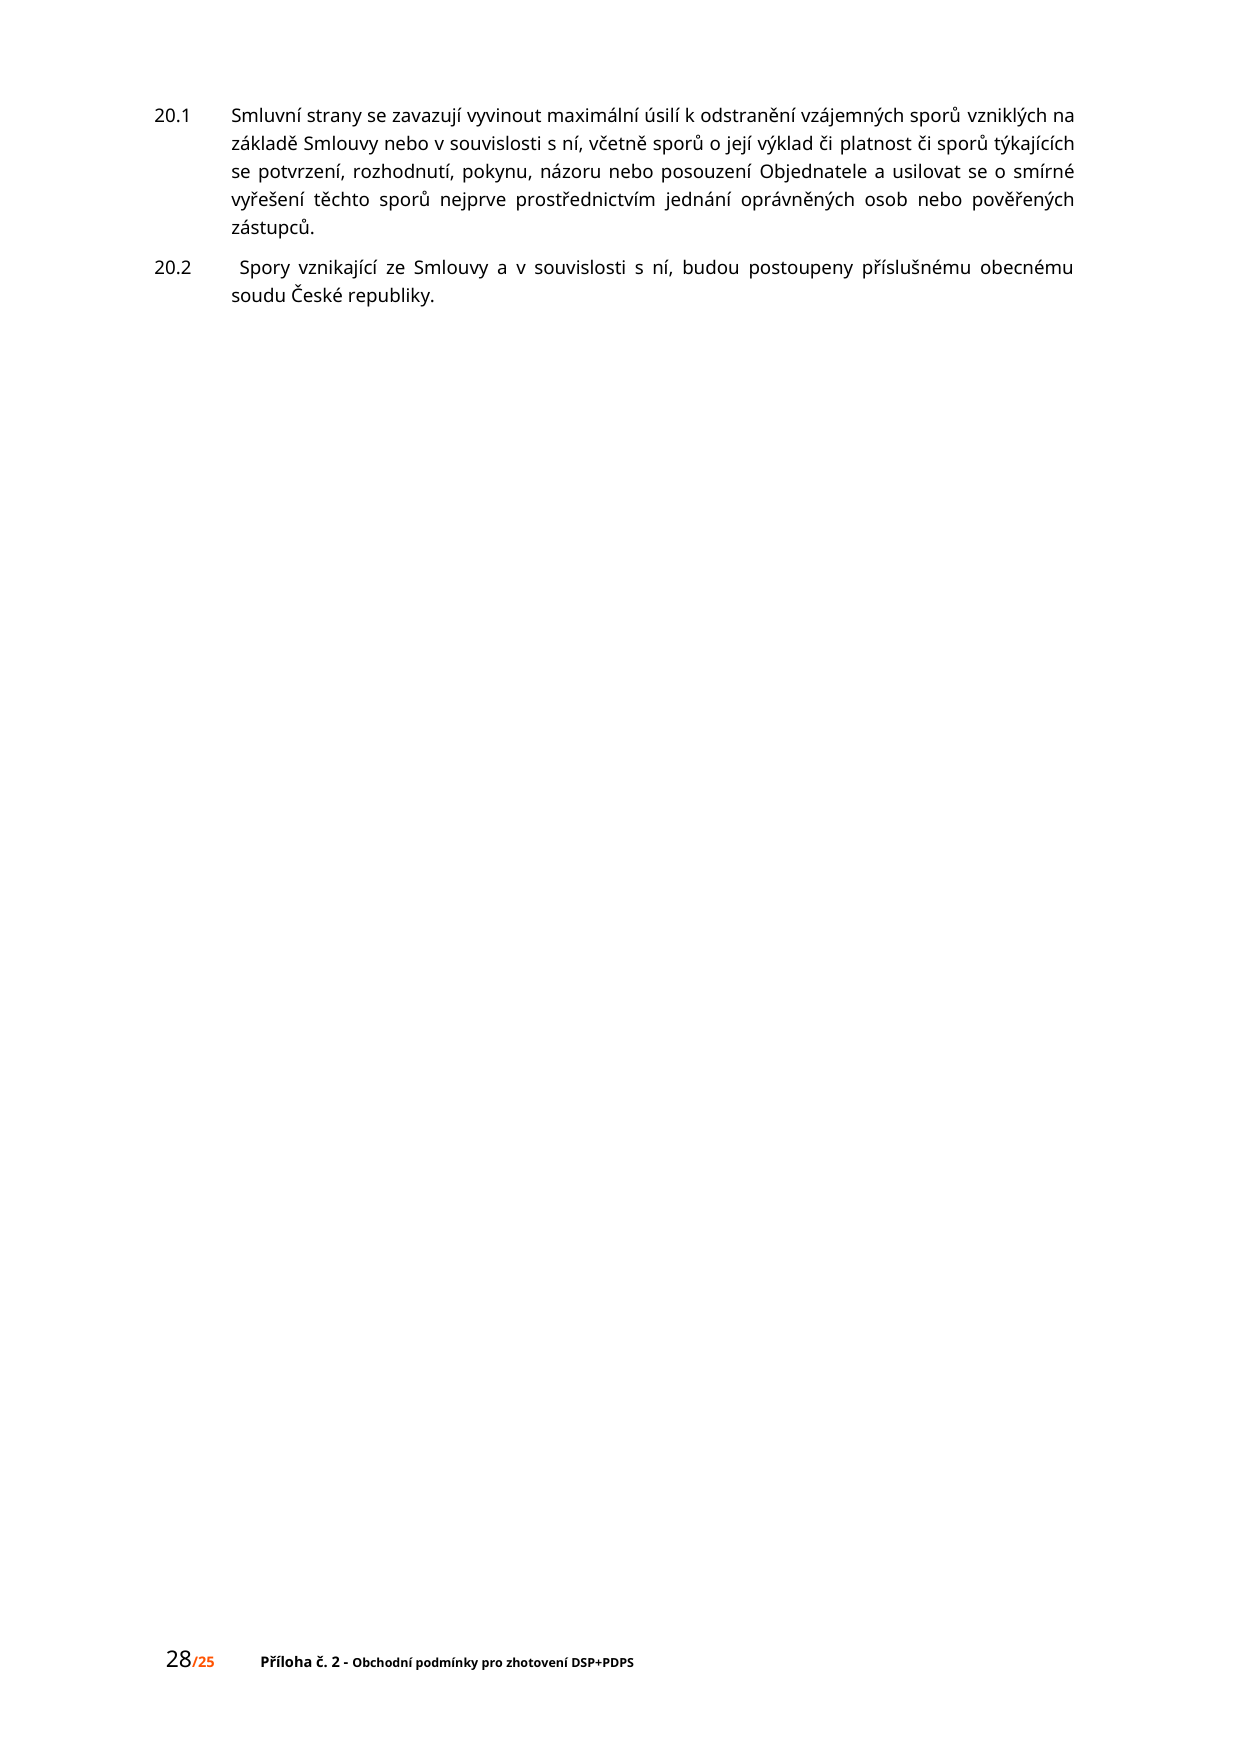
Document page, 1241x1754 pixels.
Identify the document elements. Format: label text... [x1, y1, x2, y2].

list Smluvní strany se zavazují vyvinout maximální úsilí k odstranění vzájemných sporů vzniklých na základě Smlouvy nebo v souvislosti s ní, včetně sporů o její výklad či platnost či sporů týkajících se potvrzení, rozhodnutí, pokynu, názoru nebo posouzení Objednatele a usilovat se o smírné vyřešení těchto sporů nejprve prostřednictvím jednání oprávněných osob nebo pověřených zástupců. [154, 102, 1075, 240]
list Spory vznikající ze Smlouvy a v souvislosti s ní, budou postoupeny příslušnému obecnému soudu České republiky. [154, 254, 1075, 308]
